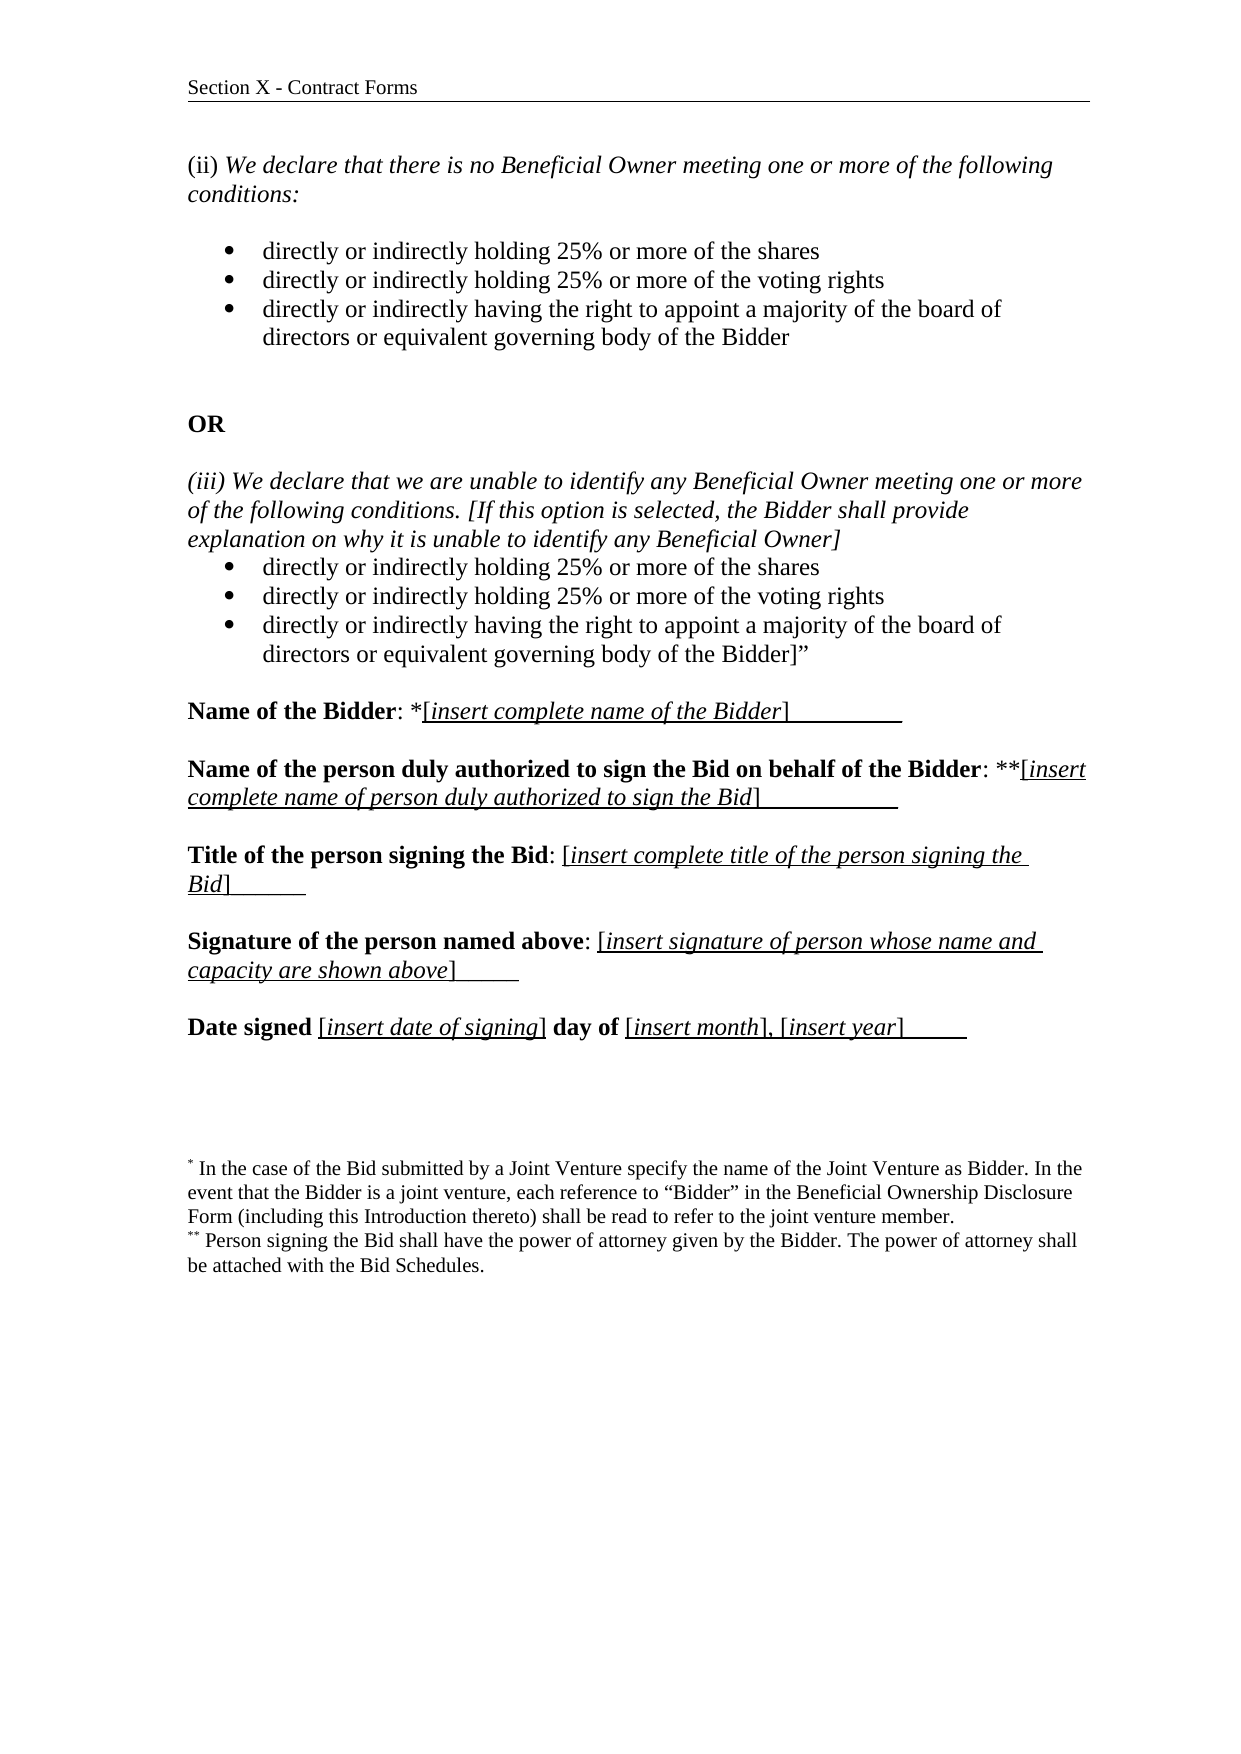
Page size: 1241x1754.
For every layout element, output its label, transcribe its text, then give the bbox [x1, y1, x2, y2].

text Title of the person signing the Bid: [insert complete title of the person signing the Bid]______ [187, 840, 1090, 897]
text Signature of the person named above: [insert signature of person whose name and capacity are shown above]_____ [187, 926, 1090, 984]
list directly or indirectly having the right to appoint a majority of the board of directors or equivalent governing body of the Bidder [225, 294, 1090, 351]
text OR [187, 409, 1090, 437]
list directly or indirectly holding 25% or more of the shares [225, 236, 1090, 265]
text * In the case of the Bid submitted by a Joint Venture specify the name of the Joint Venture as Bidder. In the event that the Bidder is a joint venture, each reference to “Bidder” in the Beneficial Ownership Disclosure Form (including this Introduction thereto) shall be read to refer to the joint venture member. [187, 1156, 1090, 1228]
text Name of the Bidder: *[insert complete name of the Bidder]_________ [187, 696, 1090, 725]
text (ii) We declare that there is no Beneficial Owner meeting one or more of the following conditions: [187, 150, 1090, 207]
list directly or indirectly holding 25% or more of the shares [225, 552, 1090, 581]
list directly or indirectly holding 25% or more of the voting rights [225, 581, 1090, 610]
text Date signed [insert date of signing] day of [insert month], [insert year]_____ [187, 1012, 1090, 1041]
list directly or indirectly holding 25% or more of the voting rights [225, 265, 1090, 294]
list directly or indirectly having the right to appoint a majority of the board of directors or equivalent governing body of the Bidder]” [225, 610, 1090, 667]
text Name of the person duly authorized to sign the Bid on behalf of the Bidder: **[insert complete name of person duly authorized to sign the Bid]___________ [187, 754, 1090, 811]
text ** Person signing the Bid shall have the power of attorney given by the Bidder. The power of attorney shall be attached with the Bid Schedules. [187, 1228, 1090, 1277]
text (iii) We declare that we are unable to identify any Beneficial Owner meeting one or more of the following conditions. [If this option is selected, the Bidder shall provide explanation on why it is unable to identify any Beneficial Owner] [187, 466, 1090, 552]
